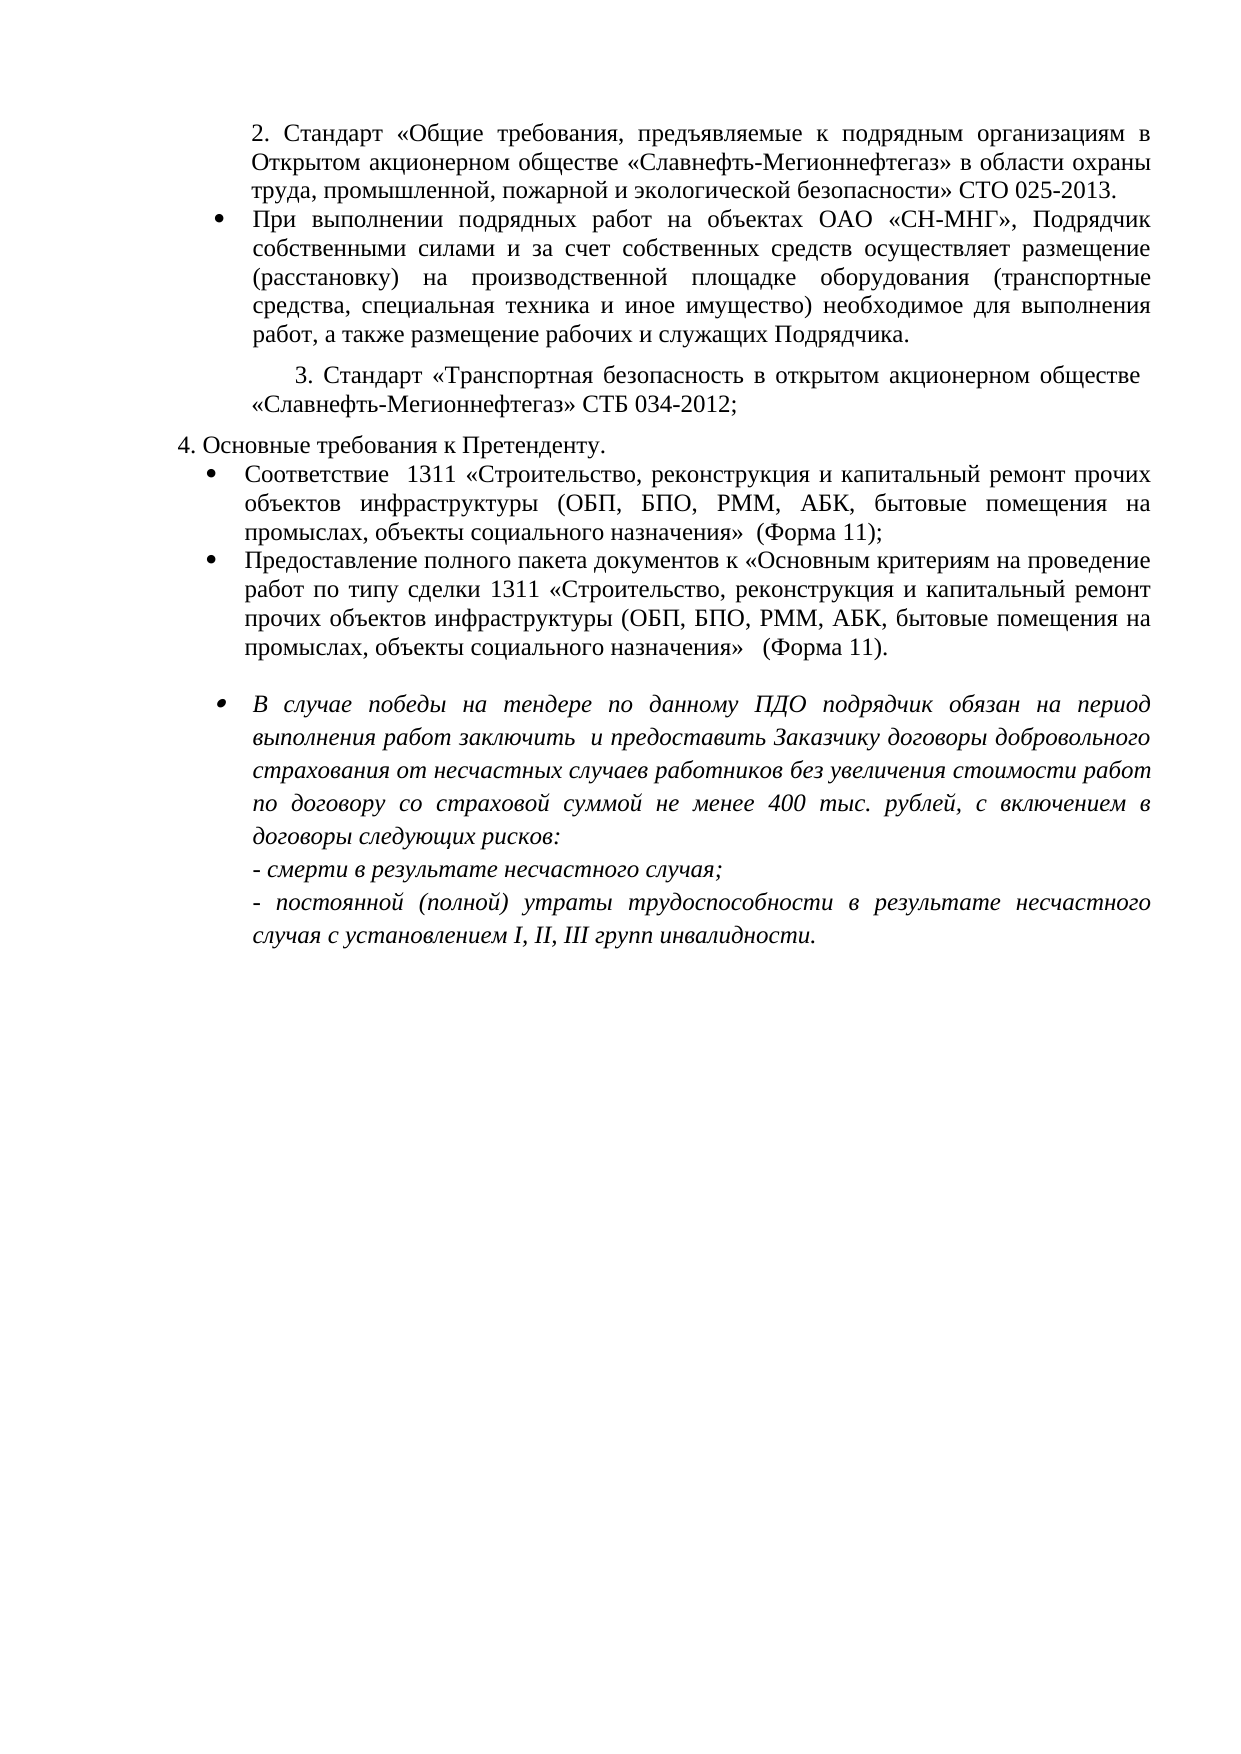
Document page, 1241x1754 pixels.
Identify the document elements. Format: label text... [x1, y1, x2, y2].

text 3. Стандарт «Транспортная безопасность в открытом акционерном обществе «Славнефть-Мегионнефтегаз» СТБ 034-2012; [177, 361, 1152, 418]
text - смерти в результате несчастного случая; [252, 854, 1152, 883]
text 2. Стандарт «Общие требования, предъявляемые к подрядным организациям в Открытом акционерном обществе «Славнефть-Мегионнефтегаз» в области охраны труда, промышленной, пожарной и экологической безопасности» СТО 025-2013. [251, 118, 1152, 204]
list Соответствие 1311 «Строительство, реконструкция и капитальный ремонт прочих объектов инфраструктуры (ОБП, БПО, РММ, АБК, бытовые помещения на промыслах, объекты социального назначения» (Форма 11); [207, 459, 1152, 546]
text 4. Основные требования к Претенденту. [177, 431, 1152, 459]
list Предоставление полного пакета документов к «Основным критериям на проведение работ по типу сделки 1311 «Строительство, реконструкция и капитальный ремонт прочих объектов инфраструктуры (ОБП, БПО, РММ, АБК, бытовые помещения на промыслах, объекты социального назначения» (Форма 11). [207, 546, 1152, 661]
list При выполнении подрядных работ на объектах ОАО «СН-МНГ», Подрядчик собственными силами и за счет собственных средств осуществляет размещение (расстановку) на производственной площадке оборудования (транспортные средства, специальная техника и иное имущество) необходимое для выполнения работ, а также размещение рабочих и служащих Подрядчика. [215, 204, 1152, 348]
text - постоянной (полной) утраты трудоспособности в результате несчастного случая с установлением I, II, III групп инвалидности. [252, 887, 1152, 949]
list В случае победы на тендере по данному ПДО подрядчик обязан на период выполнения работ заключить и предоставить Заказчику договоры добровольного страхования от несчастных случаев работников без увеличения стоимости работ по договору со страховой суммой не менее 400 тыс. рублей, с включением в договоры следующих рисков: [215, 689, 1152, 850]
